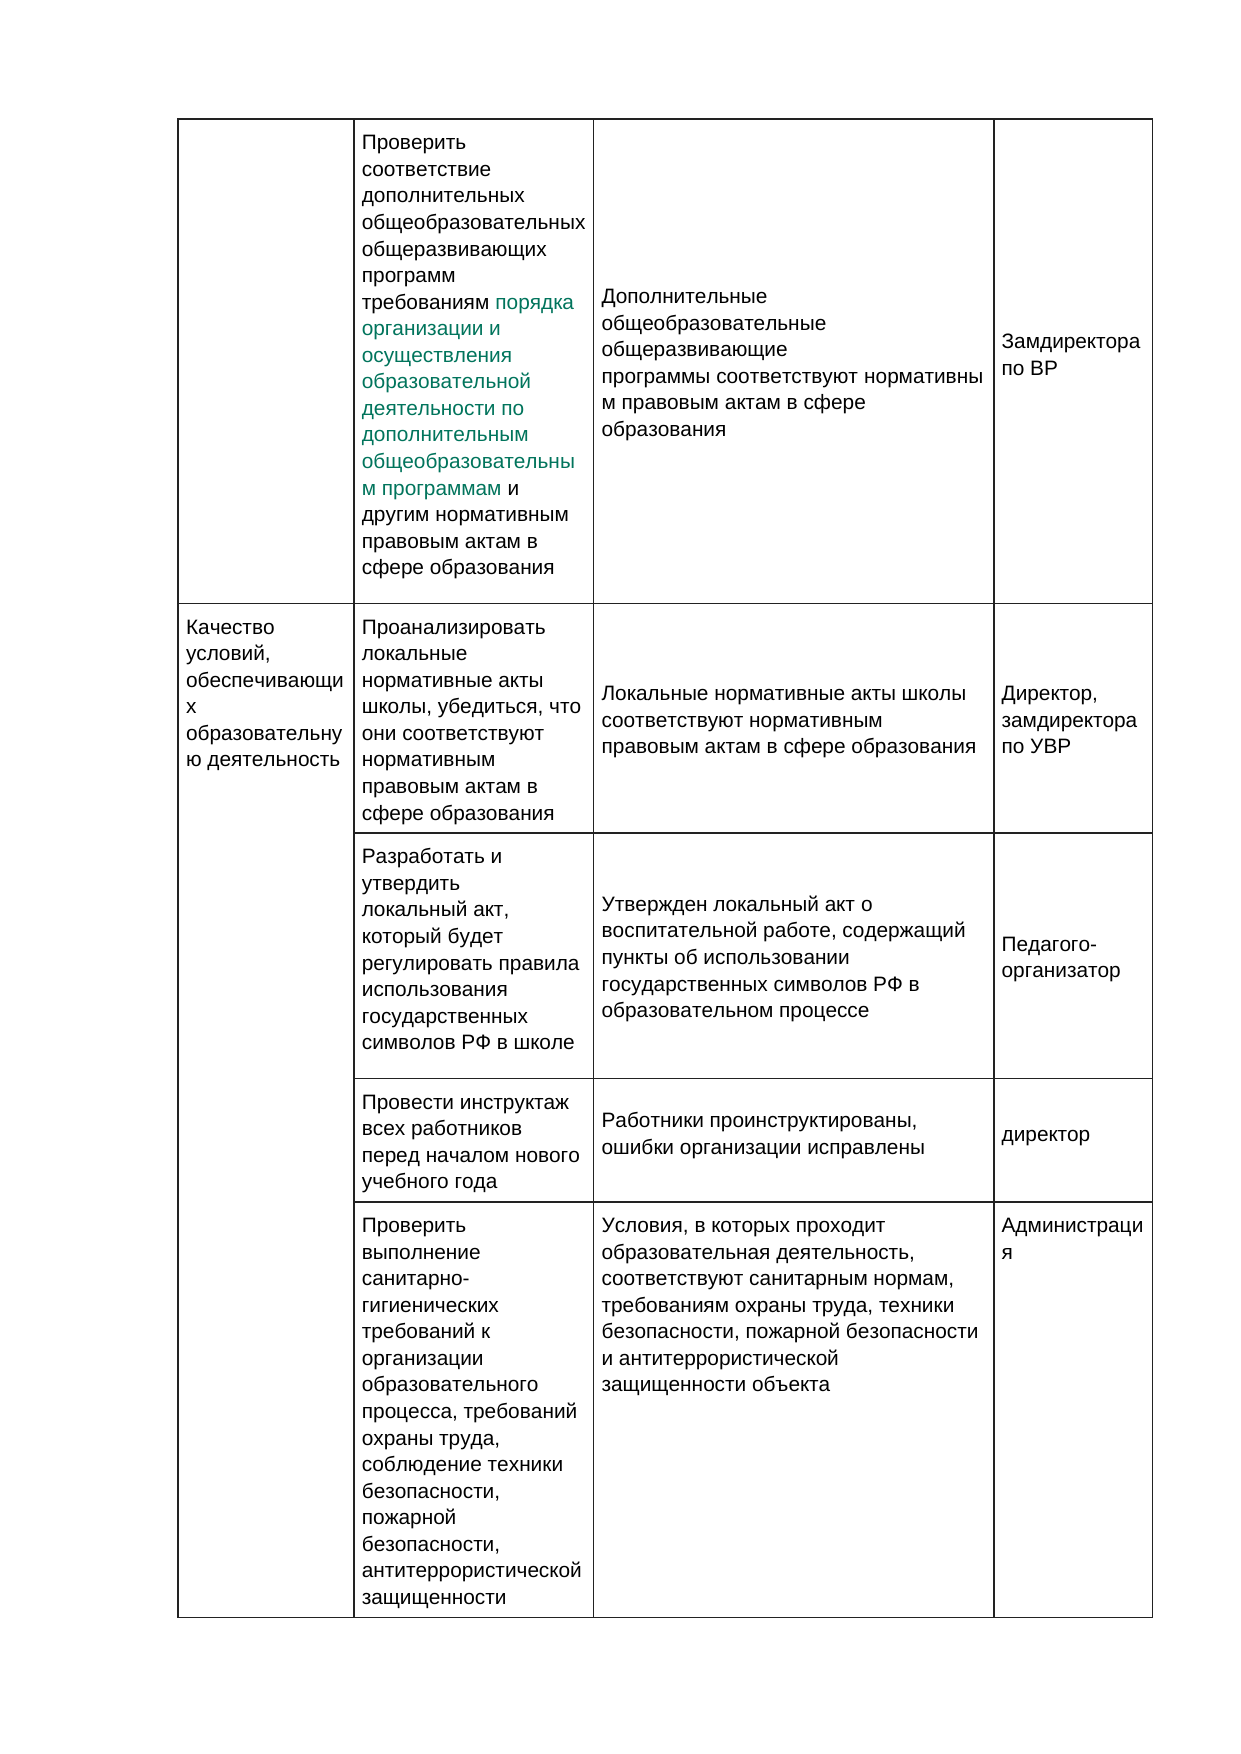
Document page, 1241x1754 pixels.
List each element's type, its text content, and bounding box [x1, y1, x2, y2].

table_cell Дополнительные общеобразовательные общеразвивающие программы соответствуют нормативным правовым актам в сфере образования [594, 120, 993, 602]
table_cell Проанализировать локальные нормативные акты школы, убедиться, что они соответствуют нормативным правовым актам в сфере образования [355, 604, 593, 832]
table_cell Провести инструктаж всех работников перед началом нового учебного года [355, 1079, 593, 1201]
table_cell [355, 1203, 593, 1617]
table_cell Директор, замдиректора по УВР [995, 604, 1152, 832]
table_cell Разработать и утвердить локальный акт, который будет регулировать правила использования государственных символов РФ в школе [355, 834, 593, 1077]
table_cell Утвержден локальный акт о воспитательной работе, содержащий пункты об использовании государственных символов РФ в образовательном процессе [594, 834, 993, 1077]
table_cell Администрация [995, 1203, 1152, 1617]
table_cell Работники проинструктированы, ошибки организации исправлены [594, 1079, 993, 1201]
table_cell Качество условий, обеспечивающих образовательную деятельность [179, 604, 353, 1617]
table_cell Замдиректора по ВР [995, 120, 1152, 602]
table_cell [594, 1203, 993, 1617]
table_cell Педагого-организатор [995, 834, 1152, 1077]
table_cell Проверить соответствие дополнительных общеобразовательных общеразвивающих программ требованиям порядка организации и осуществления образовательной деятельности по дополнительным общеобразовательным программам и другим нормативным правовым актам в сфере образования [355, 120, 593, 602]
table_cell Локальные нормативные акты школы соответствуют нормативным правовым актам в сфере образования [594, 604, 993, 832]
table_cell директор [995, 1079, 1152, 1201]
